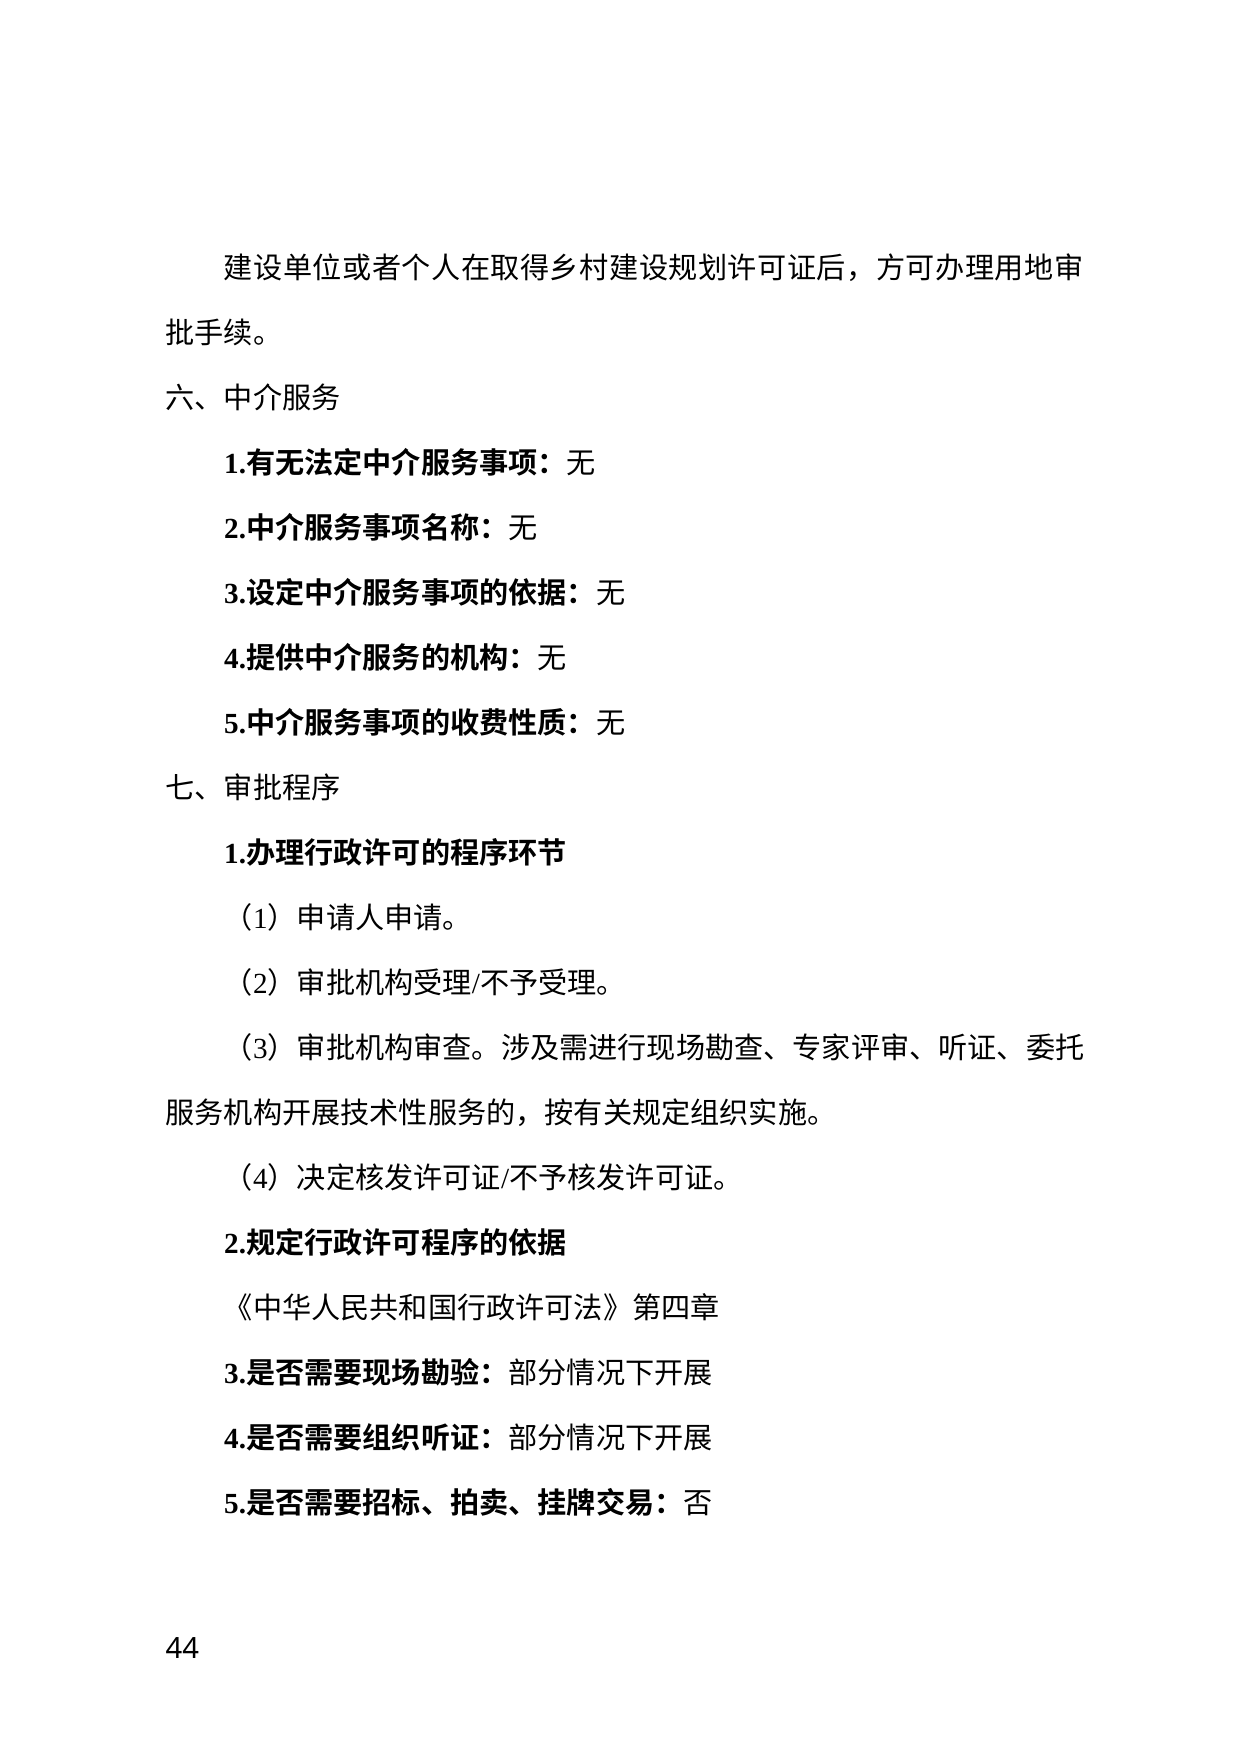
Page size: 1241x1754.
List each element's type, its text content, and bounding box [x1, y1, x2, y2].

list 六、中介服务 [165, 363, 1087, 428]
list 1.办理行政许可的程序环节 [165, 818, 1087, 883]
text 建设单位或者个人在取得乡村建设规划许可证后，方可办理用地审批手续。 [165, 233, 1087, 363]
list 七、审批程序 [165, 753, 1087, 818]
text 1.有无法定中介服务事项：无 [165, 428, 1087, 493]
text 5.中介服务事项的收费性质：无 [165, 688, 1087, 753]
text 《中华人民共和国行政许可法》第四章 [165, 1273, 1087, 1338]
text （4）决定核发许可证/不予核发许可证。 [165, 1143, 1087, 1208]
text 3.设定中介服务事项的依据：无 [165, 558, 1087, 623]
text 2.中介服务事项名称：无 [165, 493, 1087, 558]
text （2）审批机构受理/不予受理。 [165, 948, 1087, 1013]
text （1）申请人申请。 [165, 883, 1087, 948]
text 4.提供中介服务的机构：无 [165, 623, 1087, 688]
text （3）审批机构审查。涉及需进行现场勘查、专家评审、听证、委托服务机构开展技术性服务的，按有关规定组织实施。 [165, 1013, 1087, 1143]
text 5.是否需要招标、拍卖、挂牌交易：否 [165, 1468, 1087, 1533]
text 3.是否需要现场勘验：部分情况下开展 [165, 1338, 1087, 1403]
text 4.是否需要组织听证：部分情况下开展 [165, 1403, 1087, 1468]
list 2.规定行政许可程序的依据 [165, 1208, 1087, 1273]
